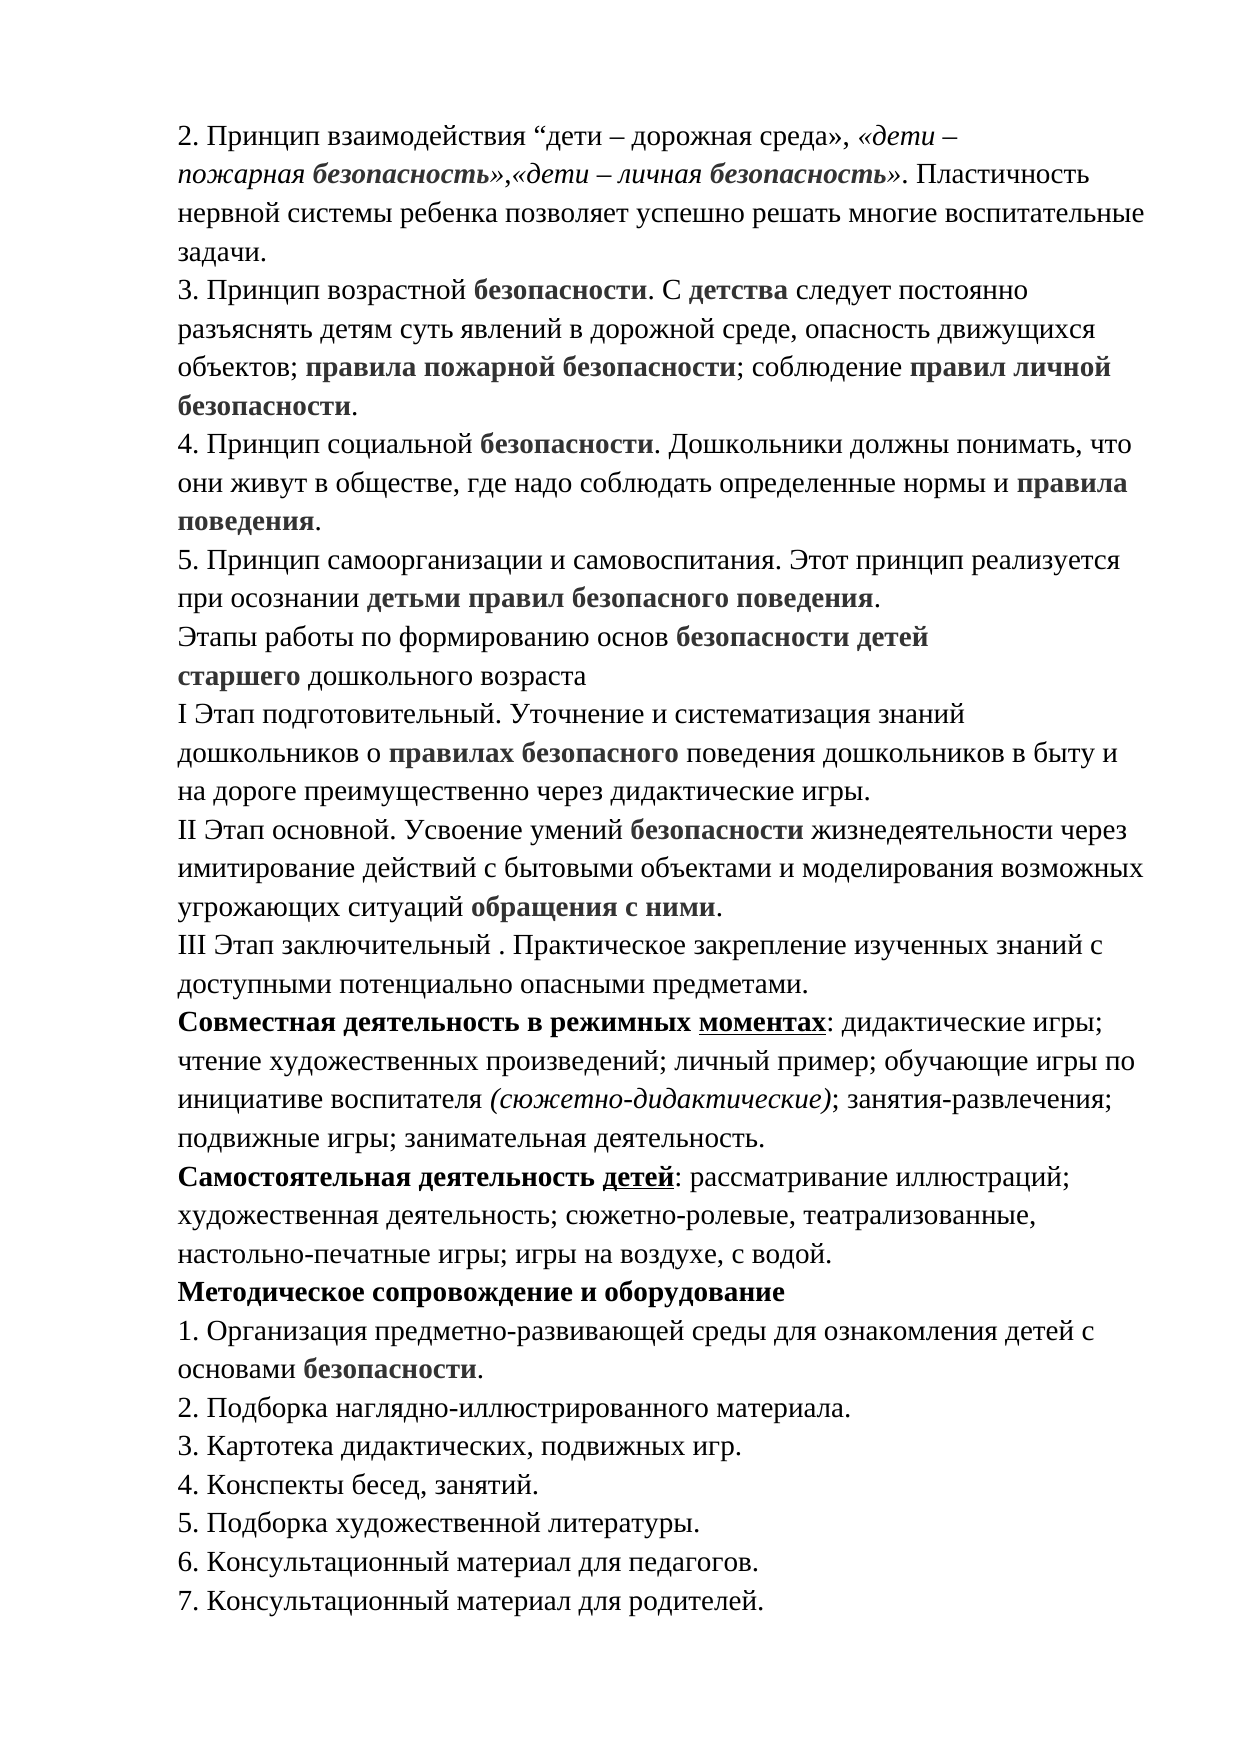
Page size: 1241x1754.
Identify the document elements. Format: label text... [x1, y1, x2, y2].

text 5. Подборка художественной литературы. [177, 1506, 1152, 1539]
text Этапы работы по формированию основ безопасности детей старшего дошкольного возраста [177, 619, 1152, 691]
text 4. Конспекты бесед, занятий. [177, 1467, 1152, 1501]
text Самостоятельная деятельность детей: рассматривание иллюстраций; художественная деятельность; сюжетно-ролевые, театрализованные, настольно-печатные игры; игры на воздухе, с водой. [177, 1159, 1152, 1269]
text 4. Принцип социальной безопасности. Дошкольники должны понимать, что они живут в обществе, где надо соблюдать определенные нормы и правила поведения. [177, 426, 1152, 537]
text 5. Принцип самоорганизации и самовоспитания. Этот принцип реализуется при осознании детьми правил безопасного поведения. [177, 542, 1152, 614]
text 7. Консультационный материал для родителей. [177, 1583, 1152, 1616]
text Совместная деятельность в режимных моментах: дидактические игры; чтение художественных произведений; личный пример; обучающие игры по инициативе воспитателя (сюжетно-дидактические); занятия-развлечения; подвижные игры; занимательная деятельность. [177, 1004, 1152, 1154]
text Методическое сопровождение и оборудование [177, 1274, 1152, 1308]
text II Этап основной. Усвоение умений безопасности жизнедеятельности через имитирование действий с бытовыми объектами и моделирования возможных угрожающих ситуаций обращения с ними. [177, 812, 1152, 922]
text 2. Подборка наглядно-иллюстрированного материала. [177, 1390, 1152, 1423]
text 3. Принцип возрастной безопасности. С детства следует постоянно разъяснять детям суть явлений в дорожной среде, опасность движущихся объектов; правила пожарной безопасности; соблюдение правил личной безопасности. [177, 272, 1152, 421]
text III Этап заключительный . Практическое закрепление изученных знаний с доступными потенциально опасными предметами. [177, 927, 1152, 999]
text 2. Принцип взаимодействия “дети – дорожная среда», «дети – пожарная безопасность»,«дети – личная безопасность». Пластичность нервной системы ребенка позволяет успешно решать многие воспитательные задачи. [177, 118, 1152, 267]
text 3. Картотека дидактических, подвижных игр. [177, 1428, 1152, 1462]
text I Этап подготовительный. Уточнение и систематизация знаний дошкольников о правилах безопасного поведения дошкольников в быту и на дороге преимущественно через дидактические игры. [177, 696, 1152, 807]
text 6. Консультационный материал для педагогов. [177, 1544, 1152, 1578]
text 1. Организация предметно-развивающей среды для ознакомления детей с основами безопасности. [177, 1313, 1152, 1385]
